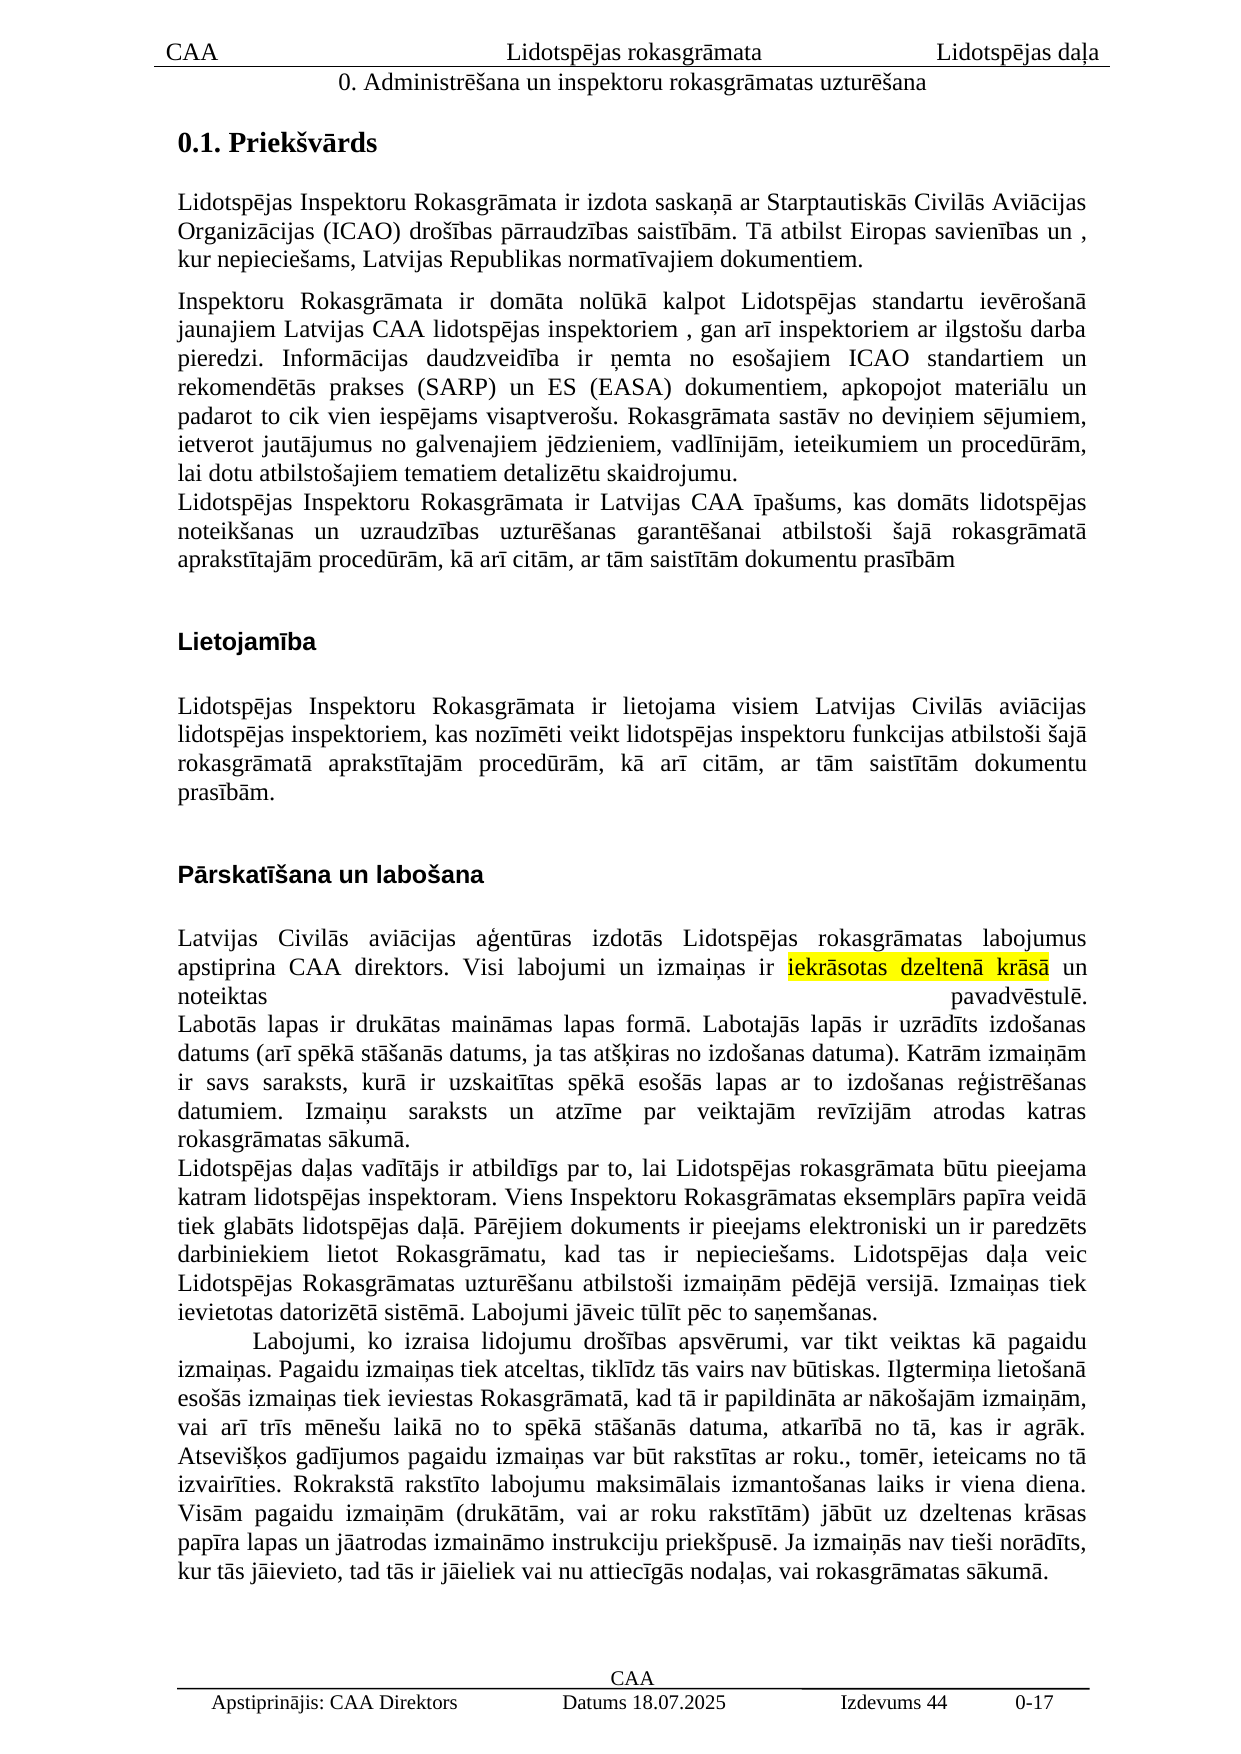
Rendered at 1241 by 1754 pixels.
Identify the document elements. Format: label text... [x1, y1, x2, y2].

text Lidotspējas Inspektoru Rokasgrāmata ir Latvijas CAA īpašums, kas domāts lidotspējas noteikšanas un uzraudzības uzturēšanas garantēšanai atbilstoši šajā rokasgrāmatā aprakstītajām procedūrām, kā arī citām, ar tām saistītām dokumentu prasībām [177, 487, 1087, 573]
text 0.1. Priekšvārds [177, 125, 1087, 158]
text Inspektoru Rokasgrāmata ir domāta nolūkā kalpot Lidotspējas standartu ievērošanā jaunajiem Latvijas CAA lidotspējas inspektoriem , gan arī inspektoriem ar ilgstošu darba pieredzi. Informācijas daudzveidība ir ņemta no esošajiem ICAO standartiem un rekomendētās prakses (SARP) un ES (EASA) dokumentiem, apkopojot materiālu un padarot to cik vien iespējams visaptverošu. Rokasgrāmata sastāv no deviņiem sējumiem, ietverot jautājumus no galvenajiem jēdzieniem, vadlīnijām, ieteikumiem un procedūrām, lai dotu atbilstošajiem tematiem detalizētu skaidrojumu. [177, 286, 1087, 487]
subtitle Pārskatīšana un labošana [177, 859, 1087, 888]
text Latvijas Civilās aviācijas aģentūras izdotās Lidotspējas rokasgrāmatas labojumus apstiprina CAA direktors. Visi labojumi un izmaiņas ir iekrāsotas dzeltenā krāsā un noteiktas pavadvēstulē. Labotās lapas ir drukātas maināmas lapas formā. Labotajās lapās ir uzrādīts izdošanas datums (arī spēkā stāšanās datums, ja tas atšķiras no izdošanas datuma). Katrām izmaiņām ir savs saraksts, kurā ir uzskaitītas spēkā esošās lapas ar to izdošanas reģistrēšanas datumiem. Izmaiņu saraksts un atzīme par veiktajām revīzijām atrodas katras rokasgrāmatas sākumā. [177, 923, 1087, 1153]
text Lidotspējas Inspektoru Rokasgrāmata ir lietojama visiem Latvijas Civilās aviācijas lidotspējas inspektoriem, kas nozīmēti veikt lidotspējas inspektoru funkcijas atbilstoši šajā rokasgrāmatā aprakstītajām procedūrām, kā arī citām, ar tām saistītām dokumentu prasībām. [177, 691, 1087, 806]
text Lidotspējas daļas vadītājs ir atbildīgs par to, lai Lidotspējas rokasgrāmata būtu pieejama katram lidotspējas inspektoram. Viens Inspektoru Rokasgrāmatas eksemplārs papīra veidā tiek glabāts lidotspējas daļā. Pārējiem dokuments ir pieejams elektroniski un ir paredzēts darbiniekiem lietot Rokasgrāmatu, kad tas ir nepieciešams. Lidotspējas daļa veic Lidotspējas Rokasgrāmatas uzturēšanu atbilstoši izmaiņām pēdējā versijā. Izmaiņas tiek ievietotas datorizētā sistēmā. Labojumi jāveic tūlīt pēc to saņemšanas. [177, 1153, 1087, 1326]
text Lidotspējas Inspektoru Rokasgrāmata ir izdota saskaņā ar Starptautiskās Civilās Aviācijas Organizācijas (ICAO) drošības pārraudzības saistībām. Tā atbilst Eiropas savienības un , kur nepieciešams, Latvijas Republikas normatīvajiem dokumentiem. [177, 187, 1087, 273]
subtitle Lietojamība [177, 627, 1087, 656]
text Labojumi, ko izraisa lidojumu drošības apsvērumi, var tikt veiktas kā pagaidu izmaiņas. Pagaidu izmaiņas tiek atceltas, tiklīdz tās vairs nav būtiskas. Ilgtermiņa lietošanā esošās izmaiņas tiek ieviestas Rokasgrāmatā, kad tā ir papildināta ar nākošajām izmaiņām, vai arī trīs mēnešu laikā no to spēkā stāšanās datuma, atkarībā no tā, kas ir agrāk. Atsevišķos gadījumos pagaidu izmaiņas var būt rakstītas ar roku., tomēr, ieteicams no tā izvairīties. Rokrakstā rakstīto labojumu maksimālais izmantošanas laiks ir viena diena. Visām pagaidu izmaiņām (drukātām, vai ar roku rakstītām) jābūt uz dzeltenas krāsas papīra lapas un jāatrodas izmaināmo priekšpusē. Ja izmaiņās nav tieši norādīts, kur tās jāievieto, tad tās ir jāieliek vai nu attiecīgās nodaļas, vai rokasgrāmatas sākumā. [177, 1326, 1087, 1584]
